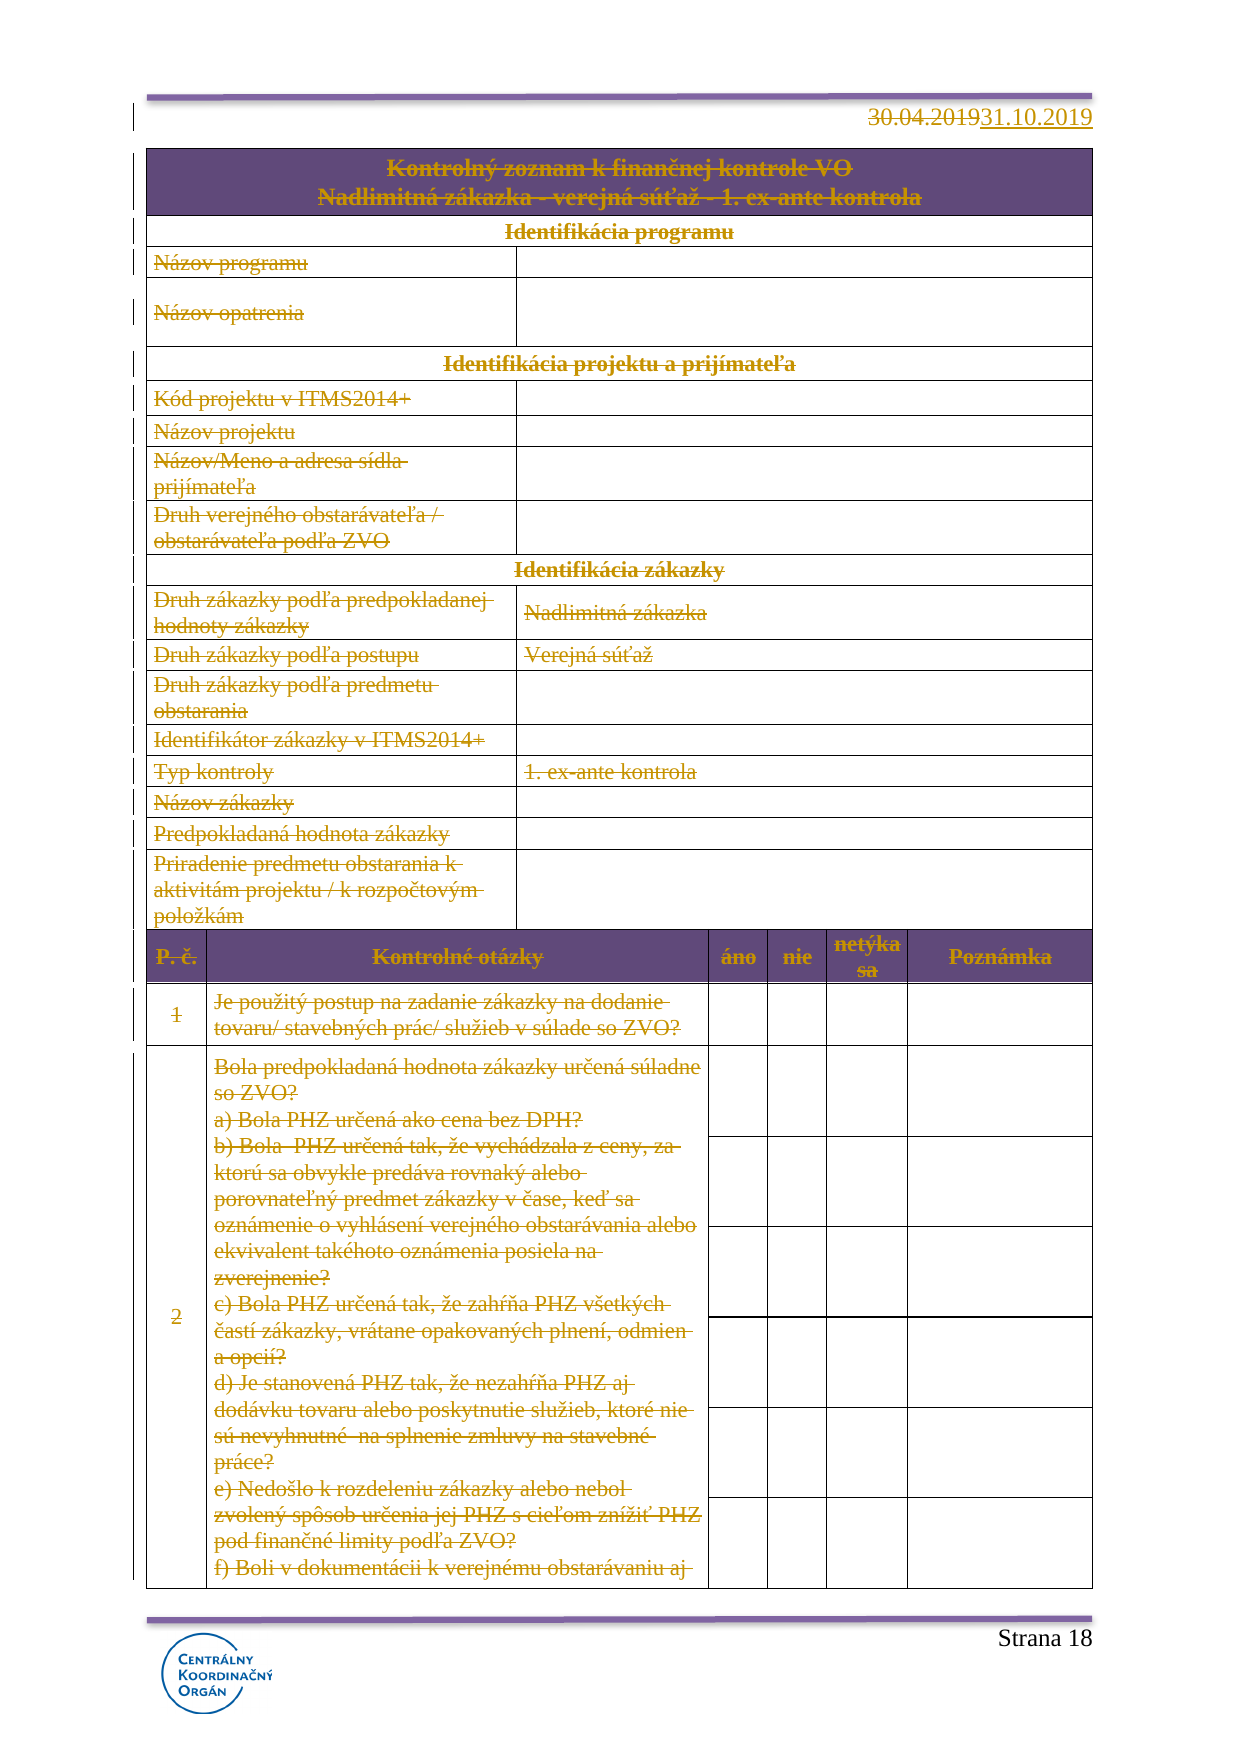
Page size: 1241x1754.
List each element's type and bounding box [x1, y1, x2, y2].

table_cell [768, 1227, 826, 1316]
table_cell [827, 930, 907, 982]
table_cell [147, 787, 516, 817]
table_cell [709, 1046, 767, 1136]
table_cell [147, 671, 516, 723]
table_cell [207, 984, 708, 1045]
table_cell [147, 416, 516, 446]
table_cell [517, 640, 1092, 670]
table_cell [709, 1318, 767, 1407]
table_cell [517, 850, 1092, 929]
table_cell [517, 725, 1092, 755]
table_cell [147, 381, 516, 415]
table_cell [908, 930, 1092, 982]
table_cell [709, 930, 767, 982]
table_cell [147, 640, 516, 670]
table_cell [908, 1046, 1092, 1136]
table_cell [517, 671, 1092, 723]
table_cell [908, 1227, 1092, 1316]
table_cell [517, 756, 1092, 786]
table_cell [827, 1137, 907, 1226]
table_cell [517, 278, 1092, 346]
table_header [147, 149, 1092, 215]
table_cell [827, 1408, 907, 1497]
table_cell [768, 930, 826, 982]
table_cell [147, 347, 1092, 380]
table_cell [827, 1227, 907, 1316]
table_cell [147, 501, 516, 553]
table_cell [147, 247, 516, 277]
table_cell [147, 850, 516, 929]
table_cell [517, 381, 1092, 415]
table_cell [908, 1318, 1092, 1407]
table_cell [517, 416, 1092, 446]
table_cell [207, 1046, 708, 1587]
table_cell [908, 1498, 1092, 1587]
table_cell [147, 216, 1092, 246]
table_cell [207, 930, 708, 982]
table_cell [709, 1137, 767, 1226]
table_cell [827, 1318, 907, 1407]
table_cell [147, 278, 516, 346]
table_cell [768, 1318, 826, 1407]
table_cell [147, 930, 206, 982]
table_cell [147, 555, 1092, 585]
table_cell [517, 247, 1092, 277]
table_cell [768, 984, 826, 1045]
table_cell [517, 787, 1092, 817]
table_cell [908, 1408, 1092, 1497]
table_cell [147, 1046, 206, 1587]
table_cell [147, 756, 516, 786]
table_cell [517, 501, 1092, 553]
table_cell [517, 447, 1092, 500]
table_cell [147, 586, 516, 638]
table_cell [768, 1408, 826, 1497]
table_cell [768, 1498, 826, 1587]
table_cell [147, 818, 516, 848]
picture [159, 1631, 272, 1713]
table_cell [517, 586, 1092, 638]
table_cell [709, 1227, 767, 1316]
table_cell [768, 1046, 826, 1136]
table_cell [147, 984, 206, 1045]
table_cell [768, 1137, 826, 1226]
table_cell [827, 1498, 907, 1587]
table_cell [908, 1137, 1092, 1226]
table_cell [147, 447, 516, 500]
table_cell [908, 984, 1092, 1045]
table_cell [709, 1498, 767, 1587]
table_cell [709, 984, 767, 1045]
table_cell [709, 1408, 767, 1497]
table_cell [827, 984, 907, 1045]
table_cell [517, 818, 1092, 848]
table_cell [827, 1046, 907, 1136]
table_cell [147, 725, 516, 755]
